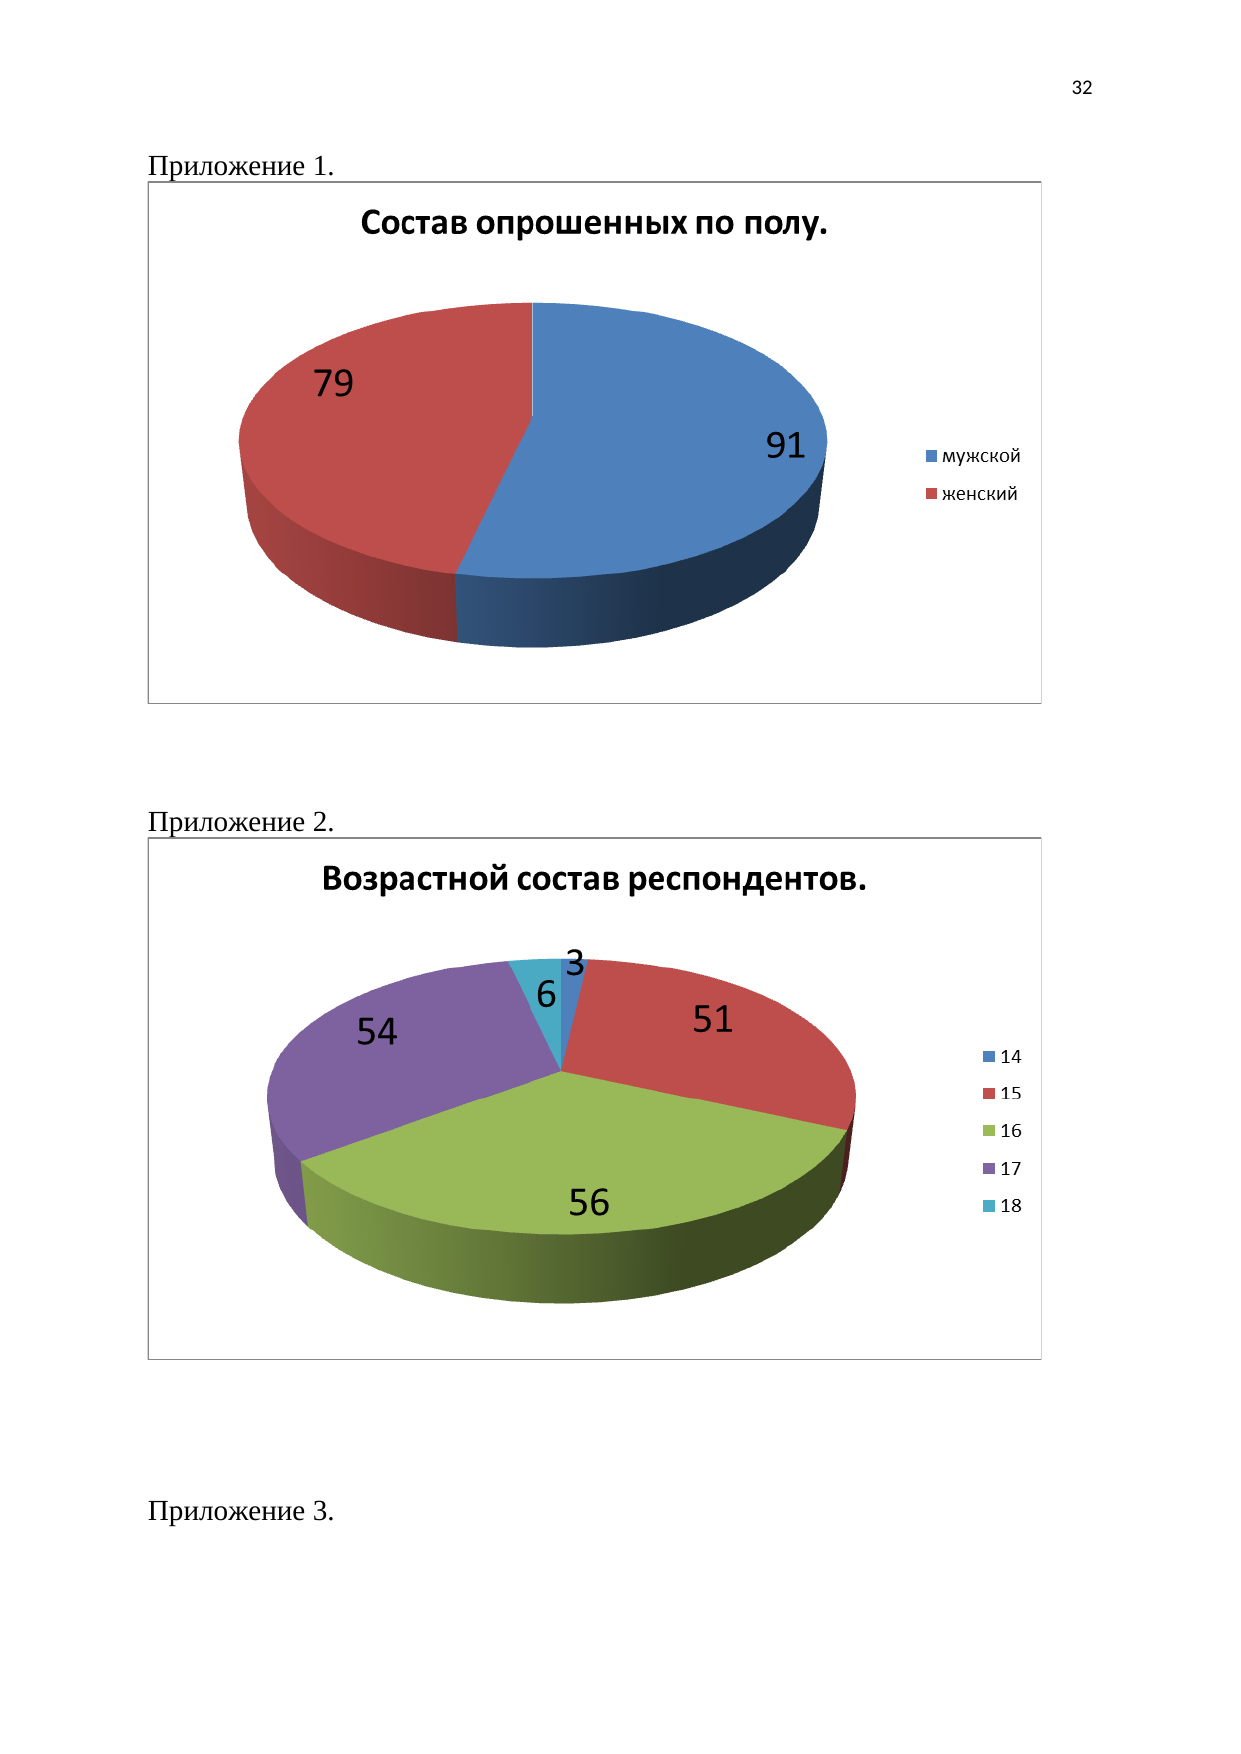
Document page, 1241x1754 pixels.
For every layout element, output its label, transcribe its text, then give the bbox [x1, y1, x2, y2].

text Приложение 1. [148, 148, 1092, 181]
text Приложение 3. [148, 1493, 1092, 1527]
picture [147, 181, 1042, 704]
text Приложение 2. [148, 804, 1092, 837]
picture [147, 837, 1042, 1360]
